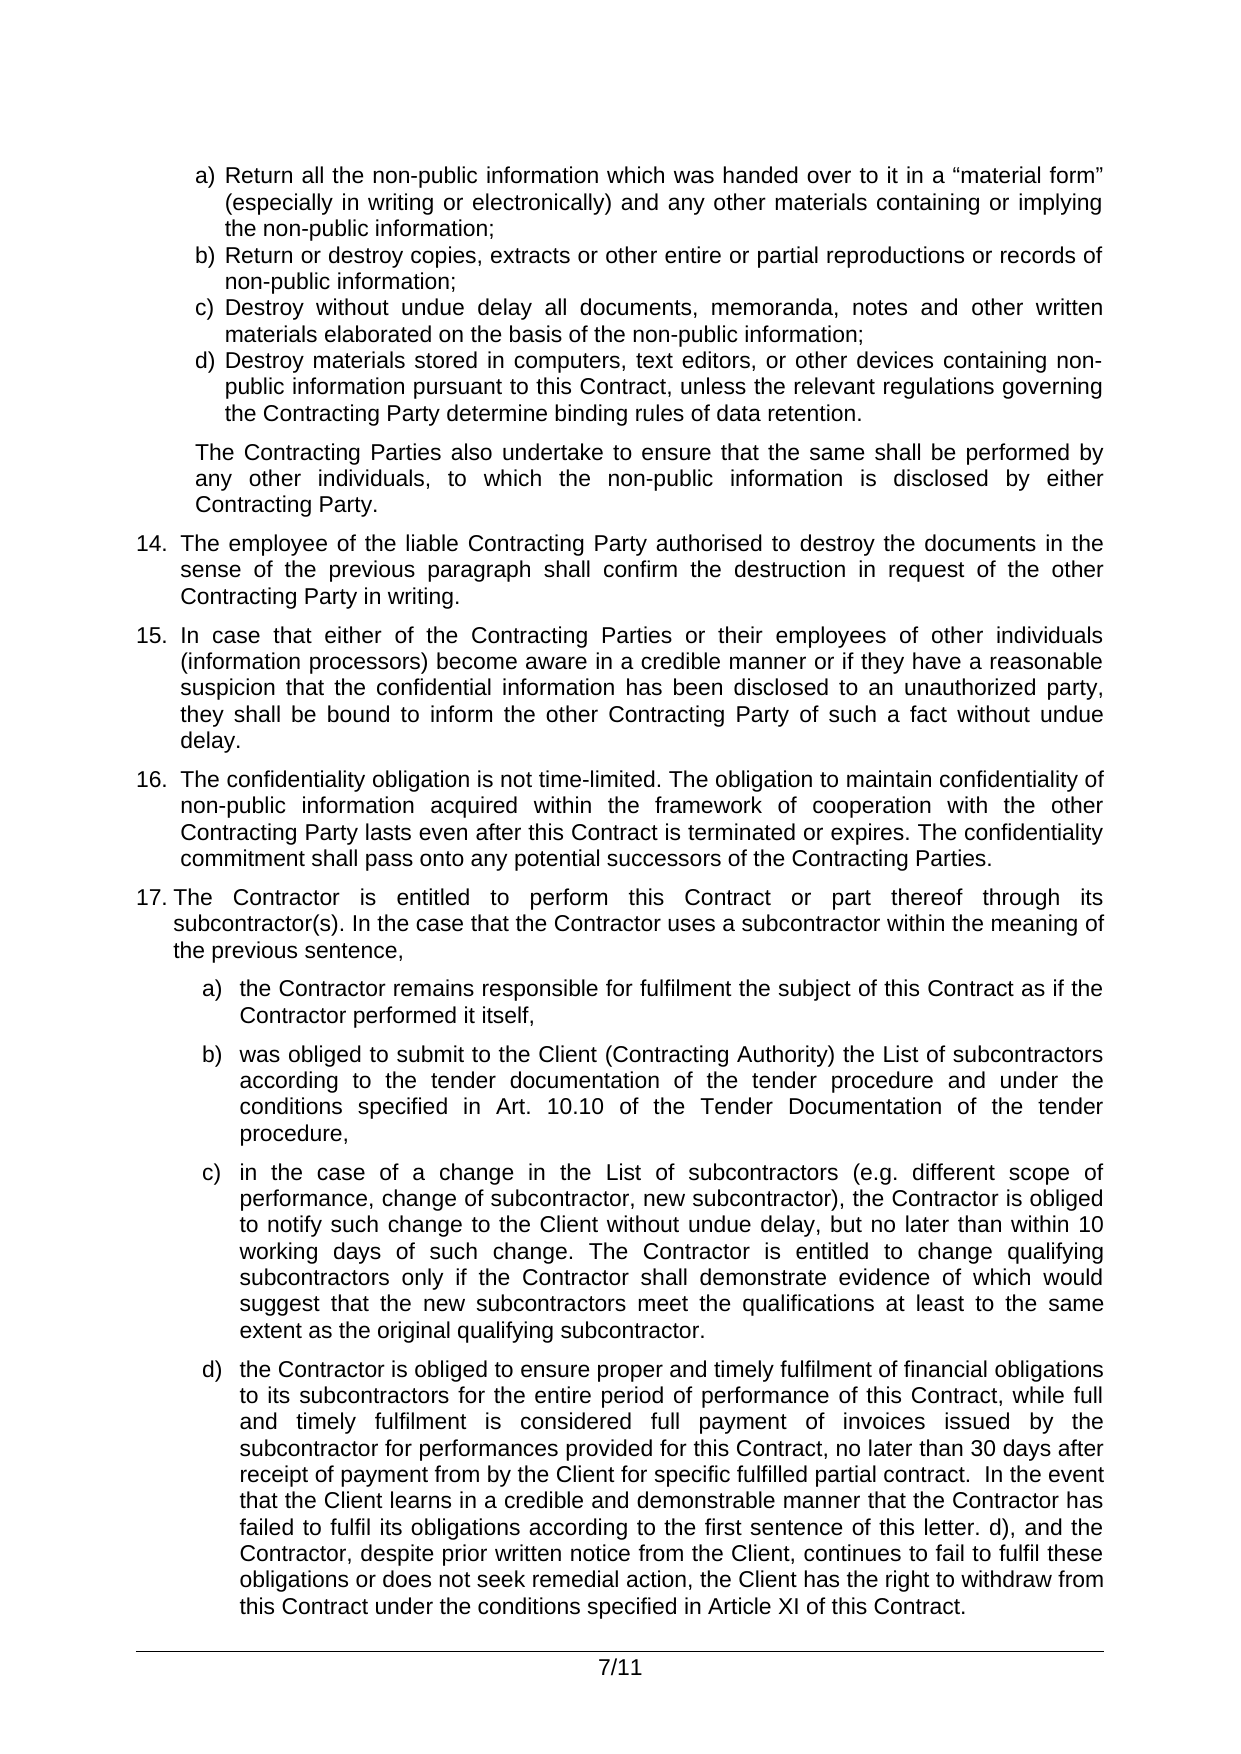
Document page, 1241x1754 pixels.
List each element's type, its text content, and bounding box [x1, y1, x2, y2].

text 15. In case that either of the Contracting Parties or their employees of other individuals (information processors) become aware in a credible manner or if they have a reasonable suspicion that the confidential information has been disclosed to an unauthorized party, they shall be bound to inform the other Contracting Party of such a fact without undue delay. [136, 622, 1104, 753]
list Destroy without undue delay all documents, memoranda, notes and other written materials elaborated on the basis of the non-public information; [195, 294, 1104, 347]
list Destroy materials stored in computers, text editors, or other devices containing non-public information pursuant to this Contract, unless the relevant regulations governing the Contracting Party determine binding rules of data retention. [195, 347, 1104, 426]
text 16. The confidentiality obligation is not time-limited. The obligation to maintain confidentiality of non-public information acquired within the framework of cooperation with the other Contracting Party lasts even after this Contract is terminated or expires. The confidentiality commitment shall pass onto any potential successors of the Contracting Parties. [136, 766, 1104, 871]
list was obliged to submit to the Client (Contracting Authority) the List of subcontractors according to the tender documentation of the tender procedure and under the conditions specified in Art. 10.10 of the Tender Documentation of the tender procedure, [202, 1041, 1104, 1146]
list the Contractor is obliged to ensure proper and timely fulfilment of financial obligations to its subcontractors for the entire period of performance of this Contract, while full and timely fulfilment is considered full payment of invoices issued by the subcontractor for performances provided for this Contract, no later than 30 days after receipt of payment from by the Client for specific fulfilled partial contract. In the event that the Client learns in a credible and demonstrable manner that the Contractor has failed to fulfil its obligations according to the first sentence of this letter. d), and the Contractor, despite prior written notice from the Client, continues to fail to fulfil these obligations or does not seek remedial action, the Client has the right to withdraw from this Contract under the conditions specified in Article XI of this Contract. [202, 1356, 1104, 1619]
list in the case of a change in the List of subcontractors (e.g. different scope of performance, change of subcontractor, new subcontractor), the Contractor is obliged to notify such change to the Client without undue delay, but no later than within 10 working days of such change. The Contractor is entitled to change qualifying subcontractors only if the Contractor shall demonstrate evidence of which would suggest that the new subcontractors meet the qualifications at least to the same extent as the original qualifying subcontractor. [202, 1158, 1104, 1343]
text 14. The employee of the liable Contracting Party authorised to destroy the documents in the sense of the previous paragraph shall confirm the destruction in request of the other Contracting Party in writing. [136, 530, 1104, 609]
list the Contractor remains responsible for fulfilment the subject of this Contract as if the Contractor performed it itself, [202, 975, 1104, 1028]
list Return or destroy copies, extracts or other entire or partial reproductions or records of non-public information; [195, 242, 1104, 294]
text The Contracting Parties also undertake to ensure that the same shall be performed by any other individuals, to which the non-public information is disclosed by either Contracting Party. [195, 438, 1104, 518]
list Return all the non-public information which was handed over to it in a “material form” (especially in writing or electronically) and any other materials containing or implying the non-public information; [195, 162, 1104, 242]
list The Contractor is entitled to perform this Contract or part thereof through its subcontractor(s). In the case that the Contractor uses a subcontractor within the meaning of the previous sentence, [136, 884, 1104, 963]
